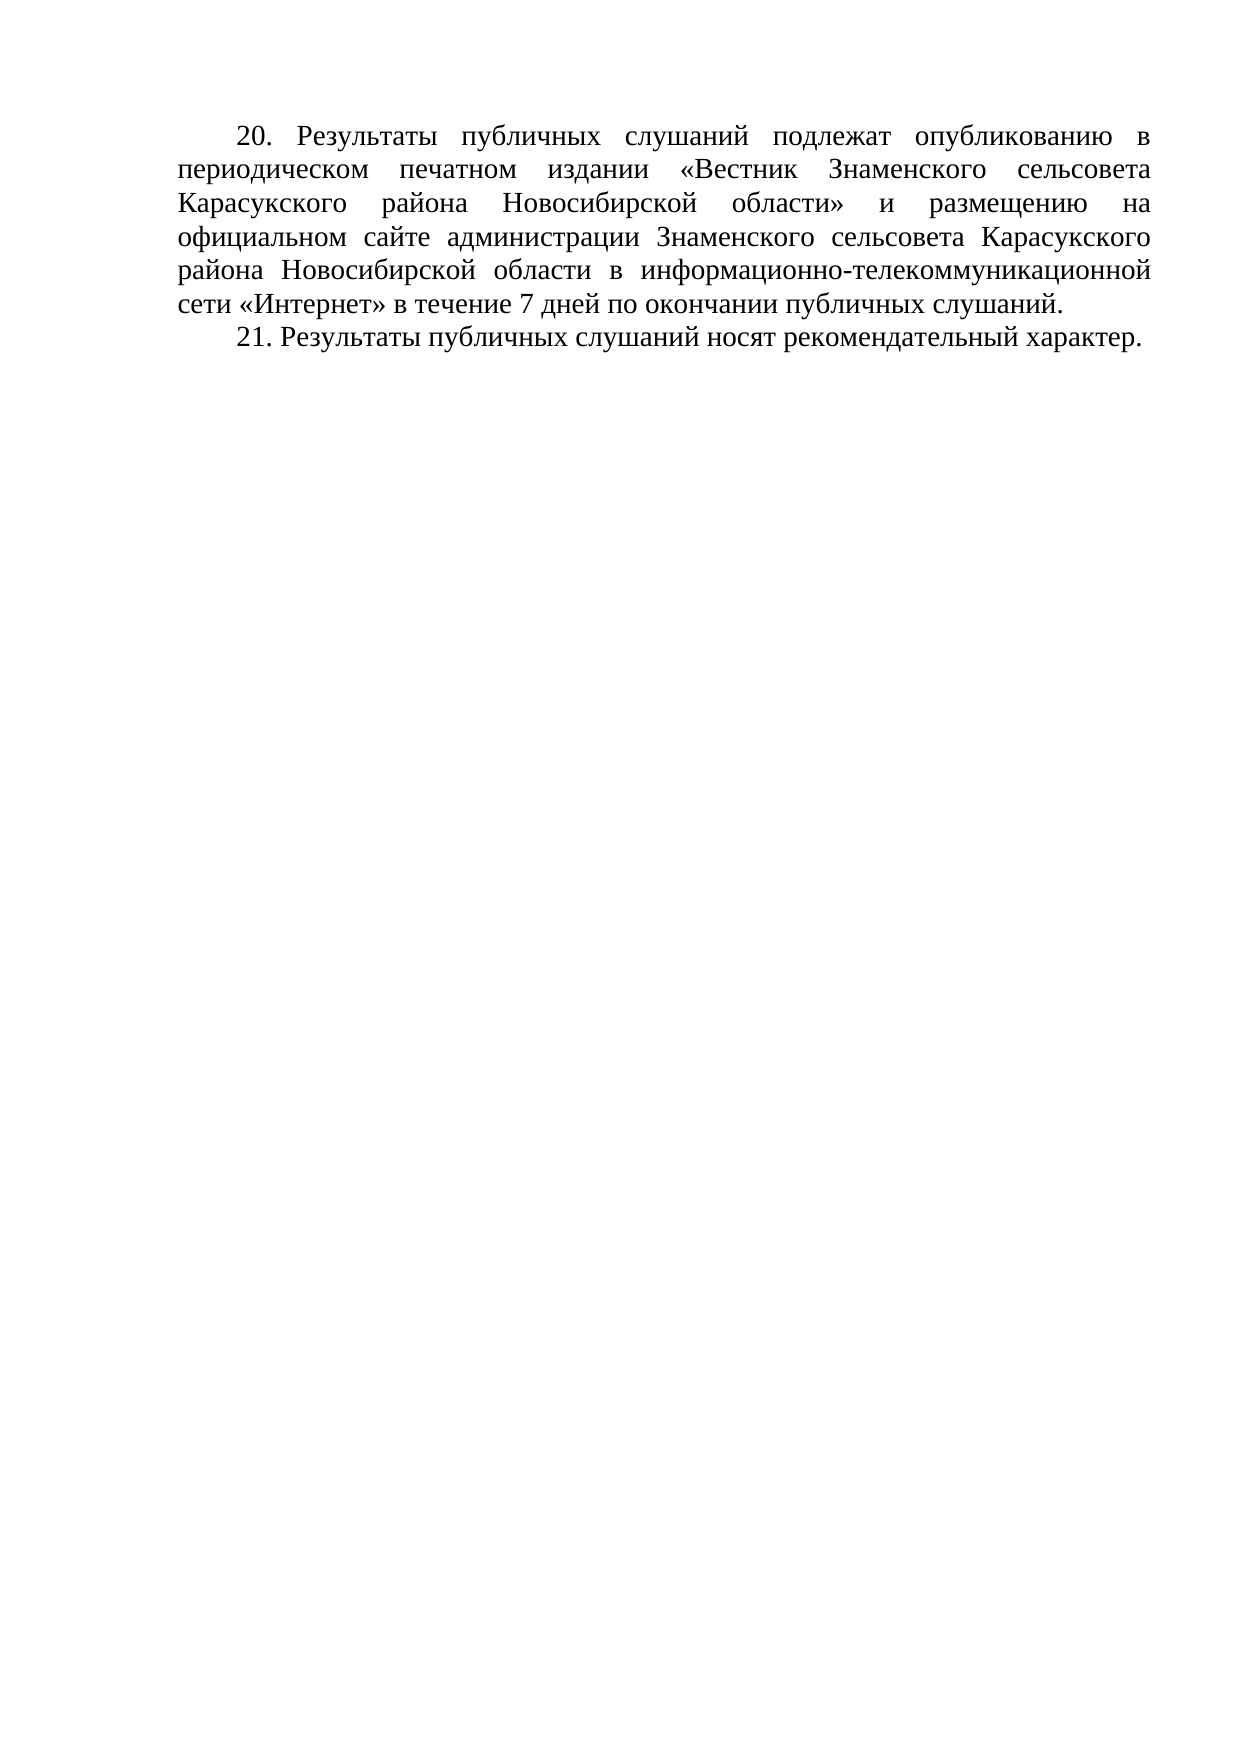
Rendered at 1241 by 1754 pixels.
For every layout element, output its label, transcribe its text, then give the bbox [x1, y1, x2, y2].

text 20. Результаты публичных слушаний подлежат опубликованию в периодическом печатном издании «Вестник Знаменского сельсовета Карасукского района Новосибирской области» и размещению на официальном сайте администрации Знаменского сельсовета Карасукского района Новосибирской области в информационно-телекоммуникационной сети «Интернет» в течение 7 дней по окончании публичных слушаний. [177, 118, 1152, 319]
text 21. Результаты публичных слушаний носят рекомендательный характер. [177, 319, 1152, 353]
